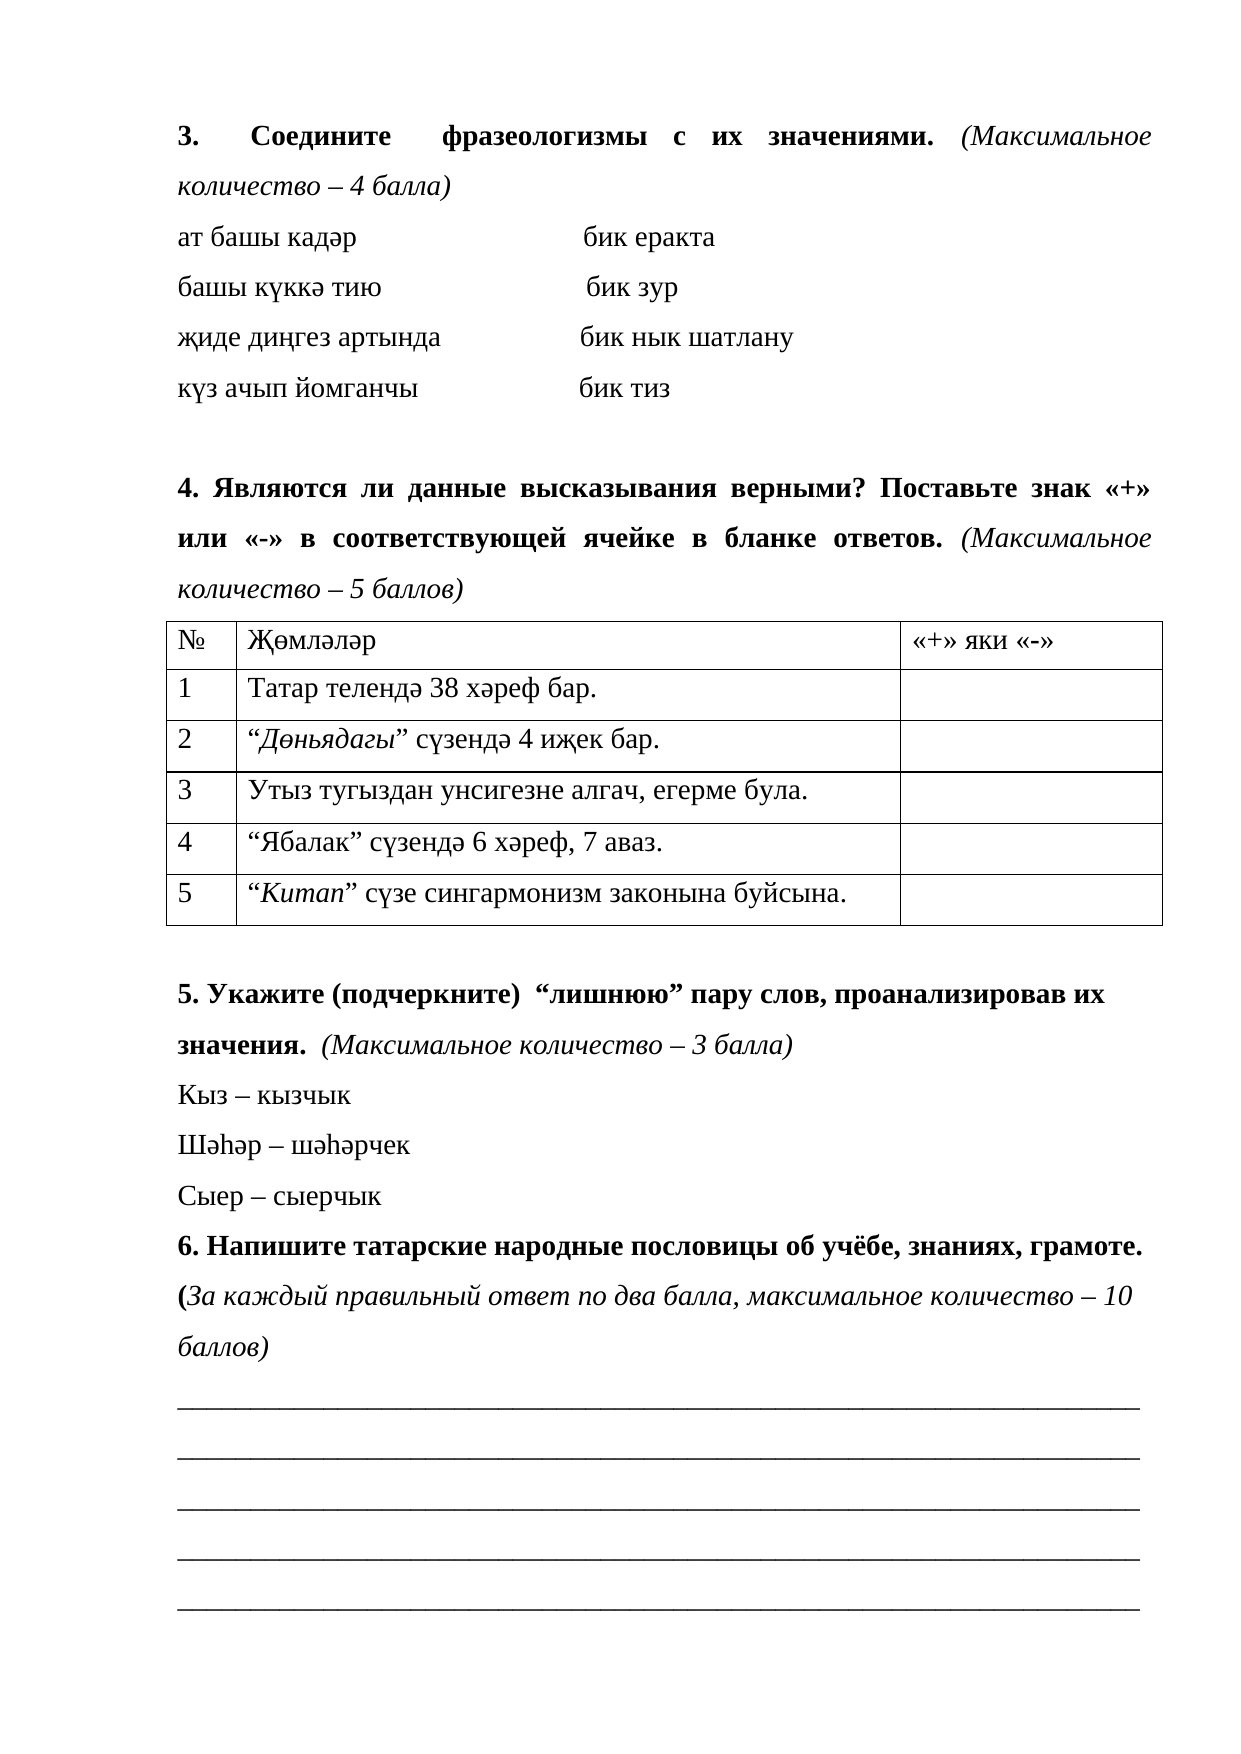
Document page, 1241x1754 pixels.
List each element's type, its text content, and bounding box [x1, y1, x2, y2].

text 6. Напишите татарские народные пословицы об учёбе, знаниях, грамоте. (За каждый правильный ответ по два балла, максимальное количество – 10 баллов) [177, 1228, 1152, 1362]
table_header «+» яки «-» [901, 622, 1162, 669]
table_cell [901, 773, 1162, 823]
text ат башы кадәр бик еракта [177, 219, 1152, 252]
table_header Җөмләләр [237, 622, 900, 669]
table_cell 4 [167, 824, 236, 874]
table_cell 1 [167, 670, 236, 720]
text җиде диңгез артында бик нык шатлану [177, 319, 1152, 353]
text Шәһәр – шәһәрчек [177, 1127, 1152, 1161]
table_cell Утыз тугыздан унсигезне алгач, егерме була. [237, 773, 900, 823]
table_cell [901, 721, 1162, 771]
text 4. Являются ли данные высказывания верными? Поставьте знак «+» или «-» в соответствующей ячейке в бланке ответов. (Максимальное количество – 5 баллов) [177, 470, 1152, 604]
table_cell “Дөньядагы” сүзендә 4 иҗек бар. [237, 721, 900, 771]
text күз ачып йомганчы бик тиз [177, 370, 1152, 403]
text Сыер – сыерчык [177, 1178, 1152, 1211]
text башы күккә тию бик зур [177, 269, 1152, 303]
text 3. Соедините фразеологизмы с их значениями. (Максимальное количество – 4 балла) [177, 118, 1152, 202]
table_cell 5 [167, 875, 236, 925]
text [177, 1379, 1152, 1614]
table_cell [901, 824, 1162, 874]
table_cell [901, 670, 1162, 720]
table_cell 3 [167, 773, 236, 823]
table_cell “Ябалак” сүзендә 6 хәреф, 7 аваз. [237, 824, 900, 874]
table_cell Татар телендә 38 хәреф бар. [237, 670, 900, 720]
text 5. Укажите (подчеркните) “лишнюю” пару слов, проанализировав их значения. (Максимальное количество – 3 балла) [177, 977, 1152, 1060]
table_cell [901, 875, 1162, 925]
text Кыз – кызчык [177, 1077, 1152, 1111]
table_header № [167, 622, 236, 669]
table_cell “Китап” сүзе сингармонизм законына буйсына. [237, 875, 900, 925]
table_cell 2 [167, 721, 236, 771]
